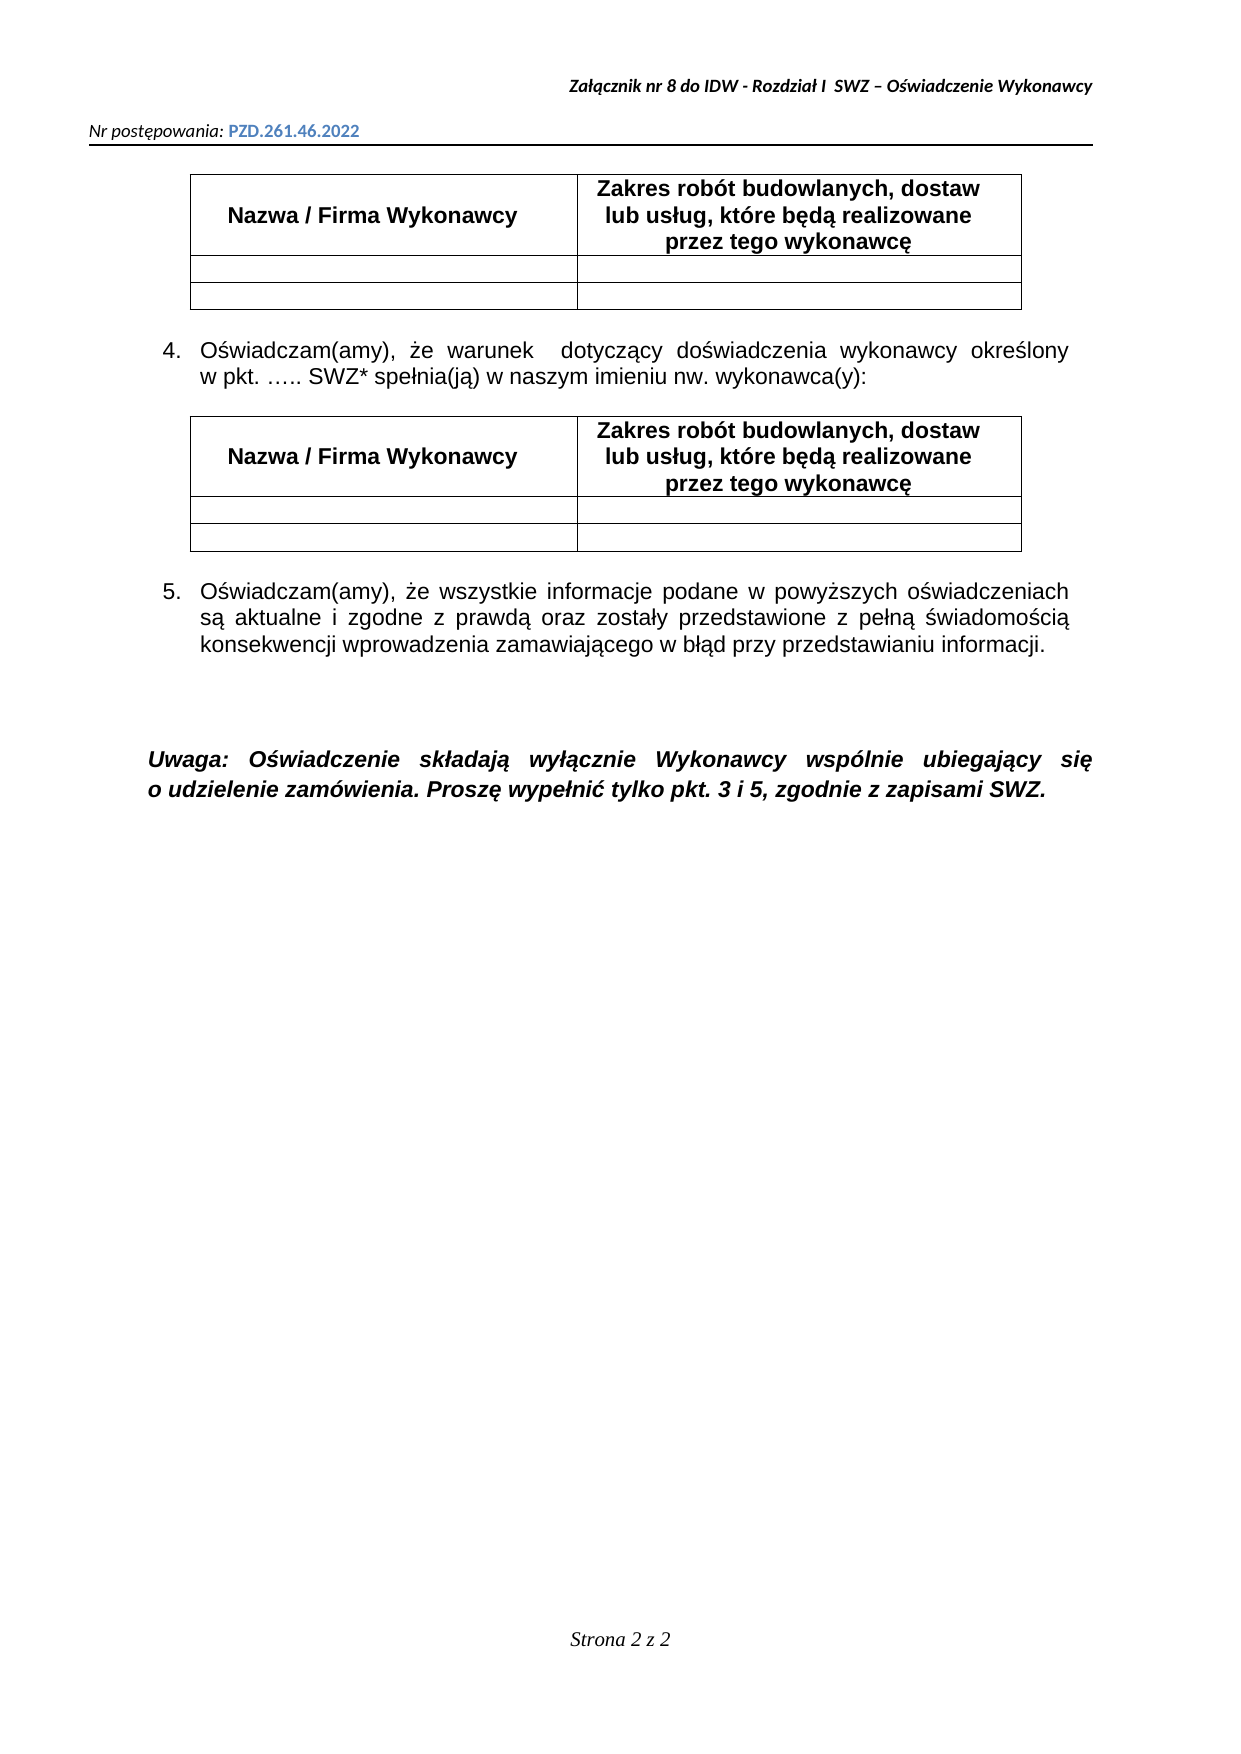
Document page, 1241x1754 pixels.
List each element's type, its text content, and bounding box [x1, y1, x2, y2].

table_cell [191, 497, 577, 523]
table_header Nazwa / Firma Wykonawcy [191, 175, 577, 254]
table_cell [191, 283, 577, 309]
table_header Nazwa / Firma Wykonawcy [191, 417, 577, 496]
text Uwaga: Oświadczenie składają wyłącznie Wykonawcy wspólnie ubiegający się o udzielenie zamówienia. Proszę wypełnić tylko pkt. 3 i 5, zgodnie z zapisami SWZ. [148, 746, 1093, 802]
table_cell [578, 283, 1021, 309]
table_cell [191, 524, 577, 551]
table_cell [578, 497, 1021, 523]
table_header Zakres robót budowlanych, dostaw lub usług, które będą realizowane przez tego wykonawcę [578, 175, 1021, 254]
list Oświadczam(amy), że wszystkie informacje podane w powyższych oświadczeniach są aktualne i zgodne z prawdą oraz zostały przedstawione z pełną świadomością konsekwencji wprowadzenia zamawiającego w błąd przy przedstawianiu informacji. [162, 578, 1070, 657]
list Oświadczam(amy), że warunek dotyczący doświadczenia wykonawcy określony w pkt. ….. SWZ* spełnia(ją) w naszym imieniu nw. wykonawca(y): [162, 337, 1070, 389]
table_header Zakres robót budowlanych, dostaw lub usług, które będą realizowane przez tego wykonawcę [578, 417, 1021, 496]
table_cell [578, 524, 1021, 551]
table_cell [191, 256, 577, 282]
table_cell [578, 256, 1021, 282]
